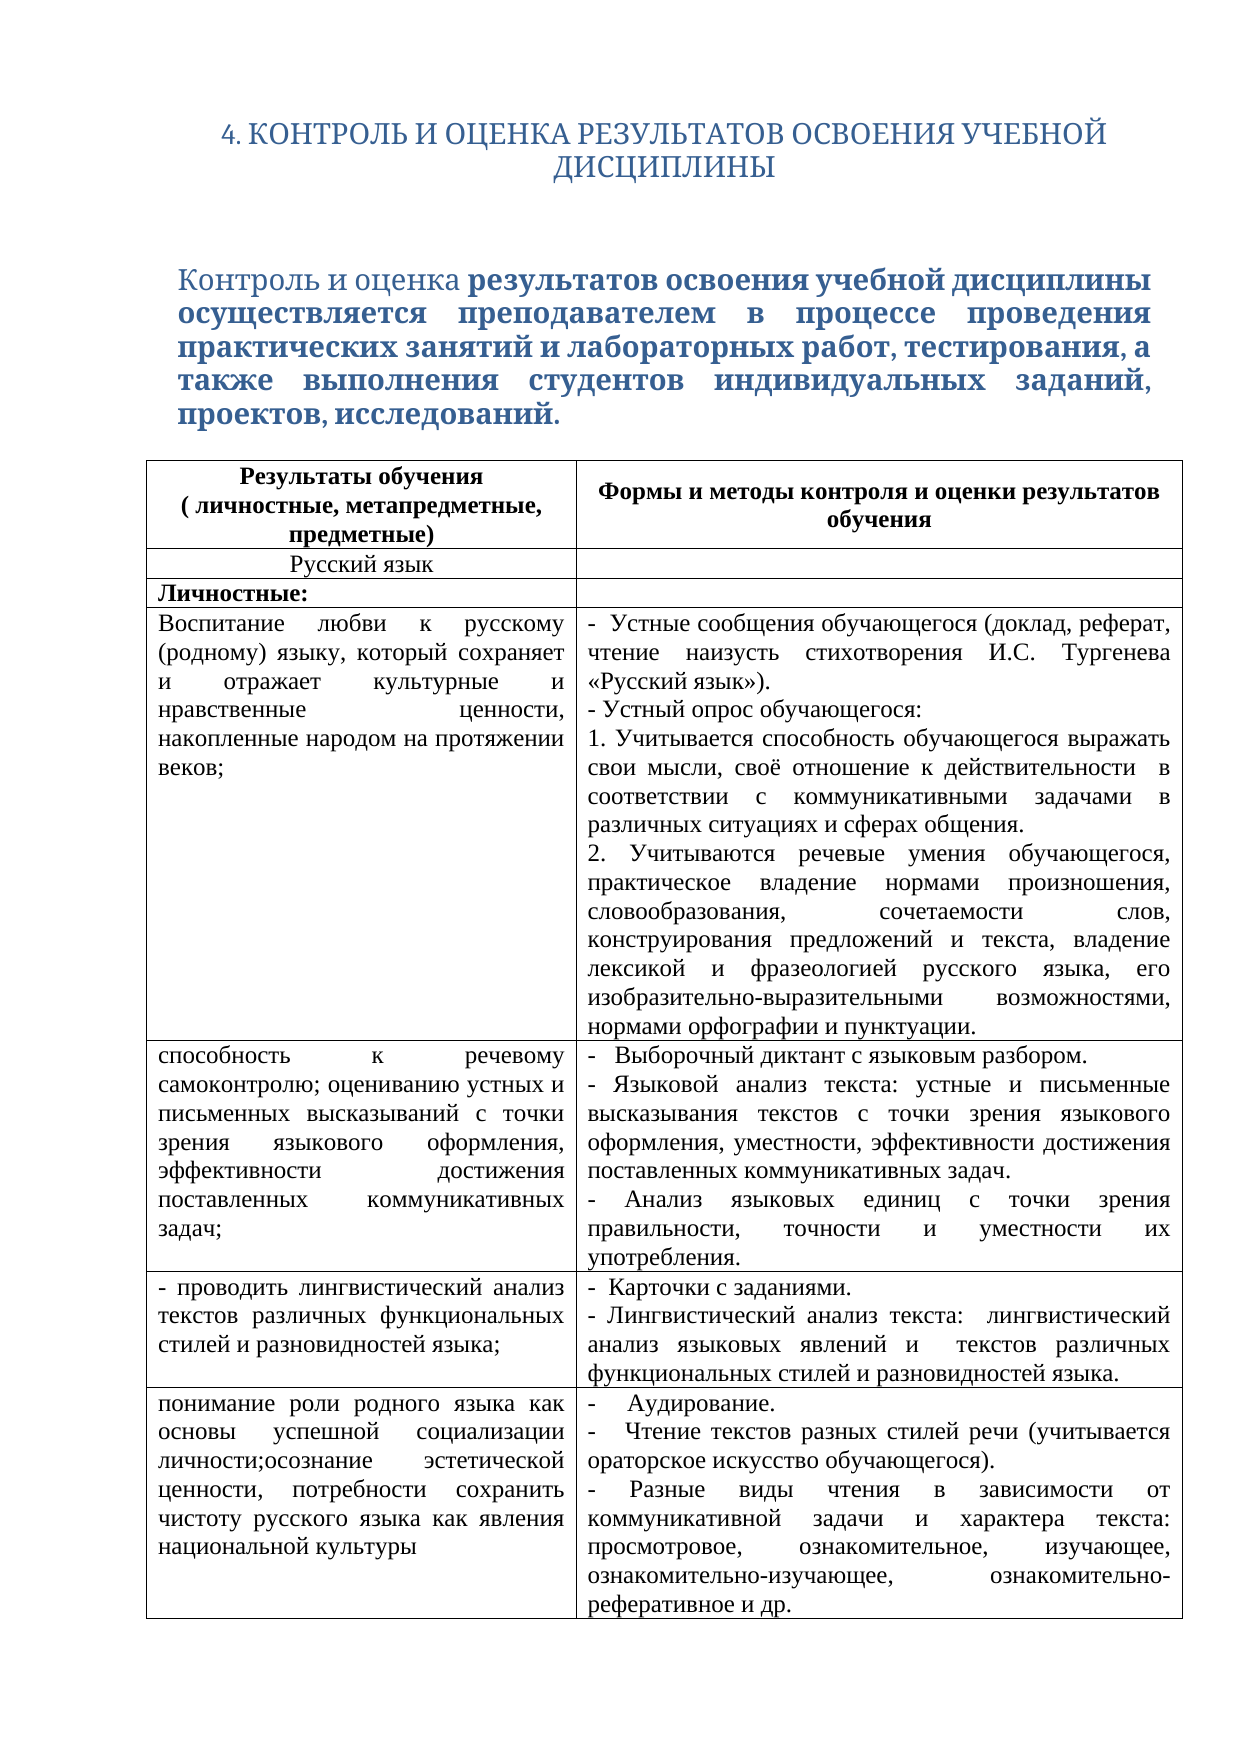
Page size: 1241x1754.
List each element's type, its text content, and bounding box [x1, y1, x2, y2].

table_header Результаты обучения ( личностные, метапредметные, предметные) [147, 461, 576, 548]
table_cell - Выборочный диктант с языковым разбором. - Языковой анализ текста: устные и письменные высказывания текстов с точки зрения языкового оформления, уместности, эффективности достижения поставленных коммуникативных задач. - Анализ языковых единиц с точки зрения правильности, точности и уместности их употребления. [577, 1041, 1182, 1271]
table_cell - проводить лингвистический анализ текстов различных функциональных стилей и разновидностей языка; [147, 1272, 576, 1387]
subtitle 4. Контроль и оценка результатов освоения УЧЕБНОЙ Дисциплины [177, 118, 1152, 185]
table_cell Личностные: [147, 579, 576, 607]
table_cell - Карточки с заданиями. - Лингвистический анализ текста: лингвистический анализ языковых явлений и текстов различных функциональных стилей и разновидностей языка. [577, 1272, 1182, 1387]
table_cell - Аудирование. - Чтение текстов разных стилей речи (учитывается ораторское искусство обучающегося). - Разные виды чтения в зависимости от коммуникативной задачи и характера текста: просмотровое, ознакомительное, изучающее, ознакомительно-изучающее, ознакомительно-реферативное и др. [577, 1388, 1182, 1618]
table_cell Воспитание любви к русскому (родному) языку, который сохраняет и отражает культурные и нравственные ценности, накопленные народом на протяжении веков; [147, 608, 576, 1039]
table_cell Русский язык [147, 549, 576, 577]
table_cell - Устные сообщения обучающегося (доклад, реферат, чтение наизусть стихотворения И.С. Тургенева «Русский язык»). - Устный опрос обучающегося: 1. Учитывается способность обучающегося выражать свои мысли, своё отношение к действительности в соответствии с коммуникативными задачами в различных ситуациях и сферах общения. 2. Учитываются речевые умения обучающегося, практическое владение нормами произношения, словообразования, сочетаемости слов, конструирования предложений и текста, владение лексикой и фразеологией русского языка, его изобразительно-выразительными возможностями, нормами орфографии и пунктуации. [577, 608, 1182, 1039]
table_cell понимание роли родного языка как основы успешной социализации личности;осознание эстетической ценности, потребности сохранить чистоту русского языка как явления национальной культуры [147, 1388, 576, 1618]
table_header Формы и методы контроля и оценки результатов обучения [577, 461, 1182, 548]
table_cell [577, 579, 1182, 607]
table_cell [577, 549, 1182, 577]
subtitle Контроль и оценка результатов освоения учебной дисциплины осуществляется преподавателем в процессе проведения практических занятий и лабораторных работ, тестирования, а также выполнения студентов индивидуальных заданий, проектов, исследований. [177, 264, 1152, 432]
table_cell способность к речевому самоконтролю; оцениванию устных и письменных высказываний с точки зрения языкового оформления, эффективности достижения поставленных коммуникативных задач; [147, 1041, 576, 1271]
